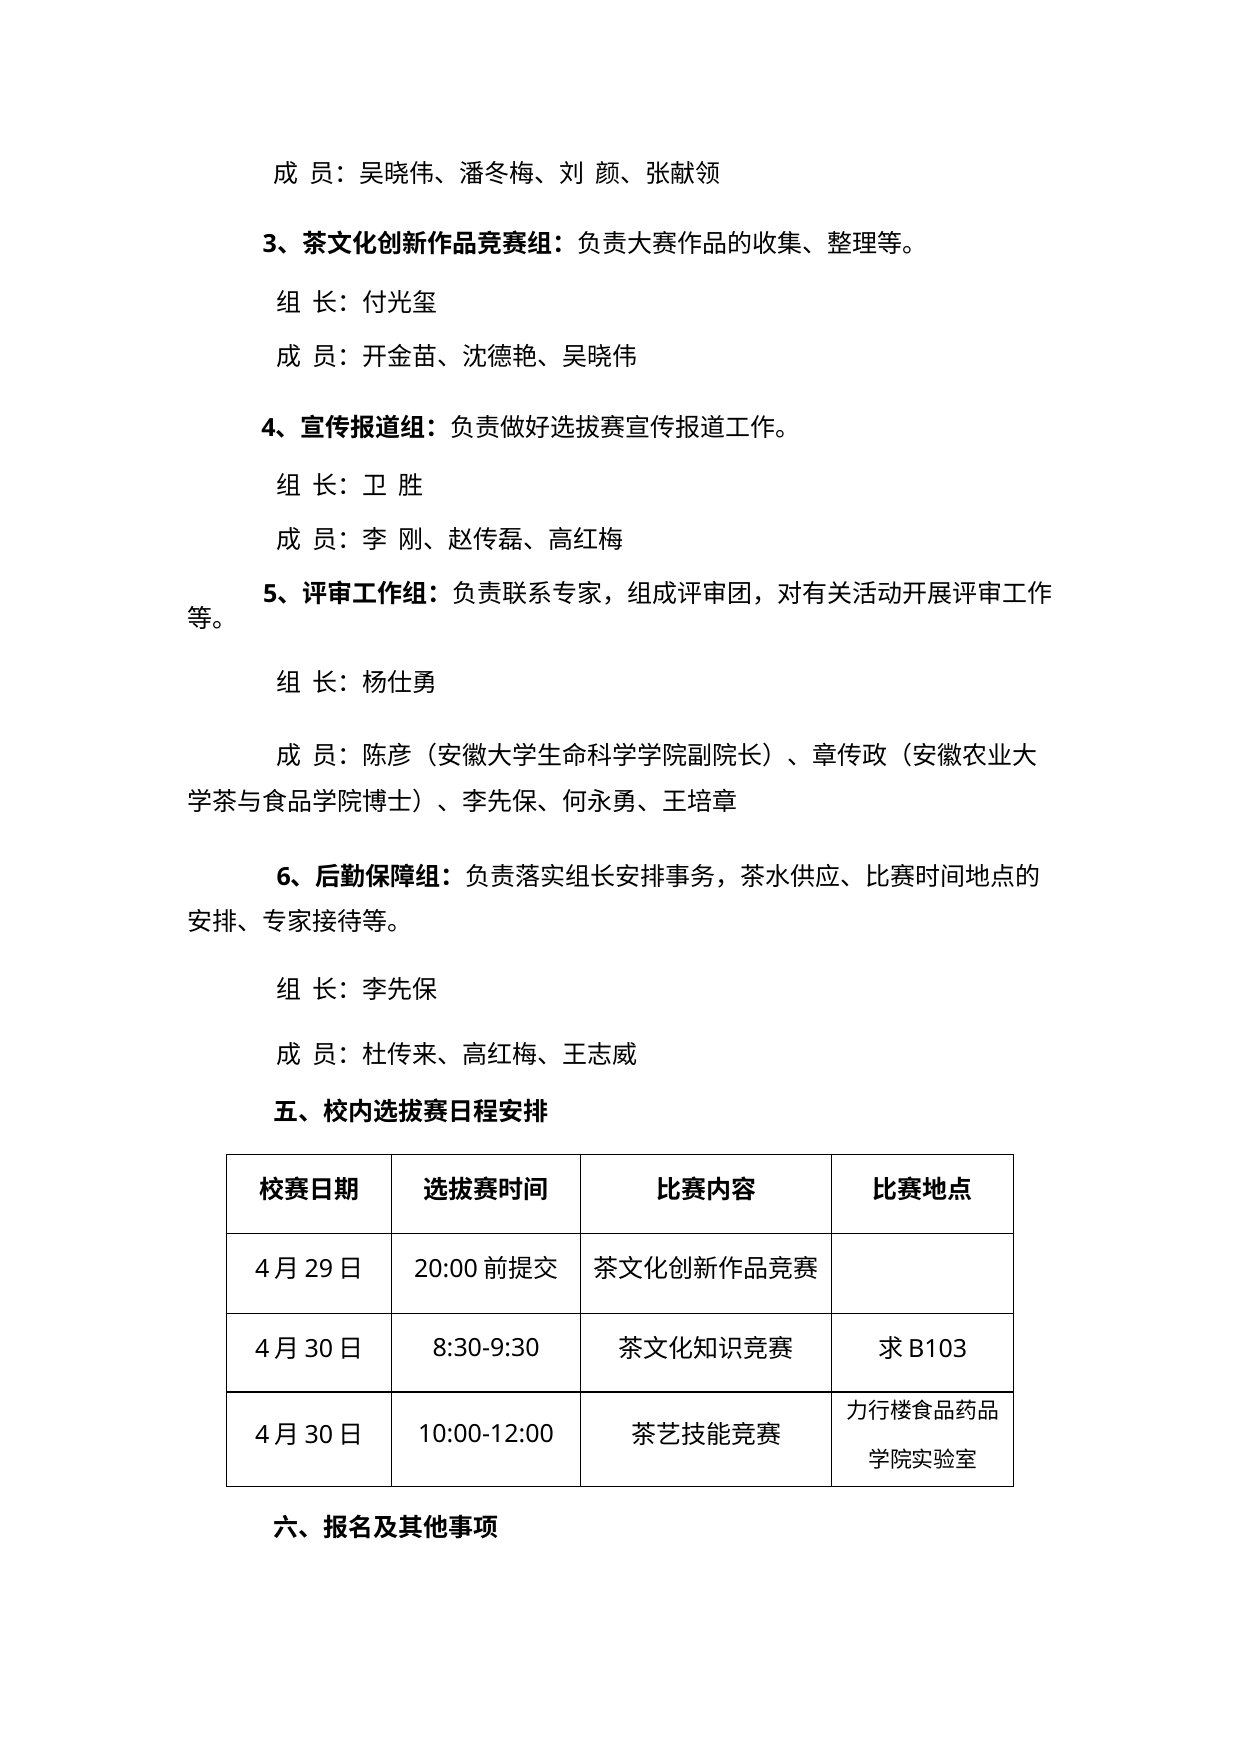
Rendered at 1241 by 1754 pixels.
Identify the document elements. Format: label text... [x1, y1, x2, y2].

table_cell 茶文化知识竞赛 [581, 1314, 831, 1391]
table_header 比赛地点 [832, 1155, 1013, 1233]
table_cell 4月29日 [227, 1234, 391, 1313]
table_cell 4月30日 [227, 1393, 391, 1486]
table_cell 力行楼食品药品学院实验室 [832, 1393, 1013, 1486]
text 六、报名及其他事项 [187, 1516, 1053, 1541]
text 成 员：李 刚、赵传磊、高红梅 [187, 529, 1053, 554]
text 3、茶文化创新作品竞赛组：负责大赛作品的收集、整理等。 [187, 216, 1053, 262]
text 成 员：杜传来、高红梅、王志威 [187, 1034, 1053, 1071]
text 组 长：杨仕勇 [187, 662, 1053, 698]
text 5、评审工作组：负责联系专家，组成评审团，对有关活动开展评审工作等。 [187, 583, 1053, 633]
table_header 比赛内容 [581, 1155, 831, 1233]
text 组 长：李先保 [187, 969, 1053, 1005]
table_cell 4月30日 [227, 1314, 391, 1391]
table_cell 茶文化创新作品竞赛 [581, 1234, 831, 1313]
text 成 员：开金苗、沈德艳、吴晓伟 [187, 345, 1053, 370]
table_cell 求B103 [832, 1314, 1013, 1391]
text 五、校内选拔赛日程安排 [187, 1100, 1053, 1125]
table_header 校赛日期 [227, 1155, 391, 1233]
text 成 员：吴晓伟、潘冬梅、刘 颜、张献领 [187, 162, 1053, 187]
table_cell 茶艺技能竞赛 [581, 1393, 831, 1486]
text 6、后勤保障组：负责落实组长安排事务，茶水供应、比赛时间地点的安排、专家接待等。 [187, 848, 1053, 940]
text 4、宣传报道组：负责做好选拔赛宣传报道工作。 [187, 399, 1053, 445]
text 组 长：卫 胜 [187, 474, 1053, 499]
table_cell [832, 1234, 1013, 1313]
table_cell 20:00前提交 [392, 1234, 580, 1313]
table_header 选拔赛时间 [392, 1155, 580, 1233]
text 成 员：陈彦（安徽大学生命科学学院副院长）、章传政（安徽农业大学茶与食品学院博士）、李先保、何永勇、王培章 [187, 727, 1053, 819]
table_cell 10:00-12:00 [392, 1393, 580, 1486]
text 组 长：付光玺 [187, 291, 1053, 316]
table_cell 8:30-9:30 [392, 1314, 580, 1391]
